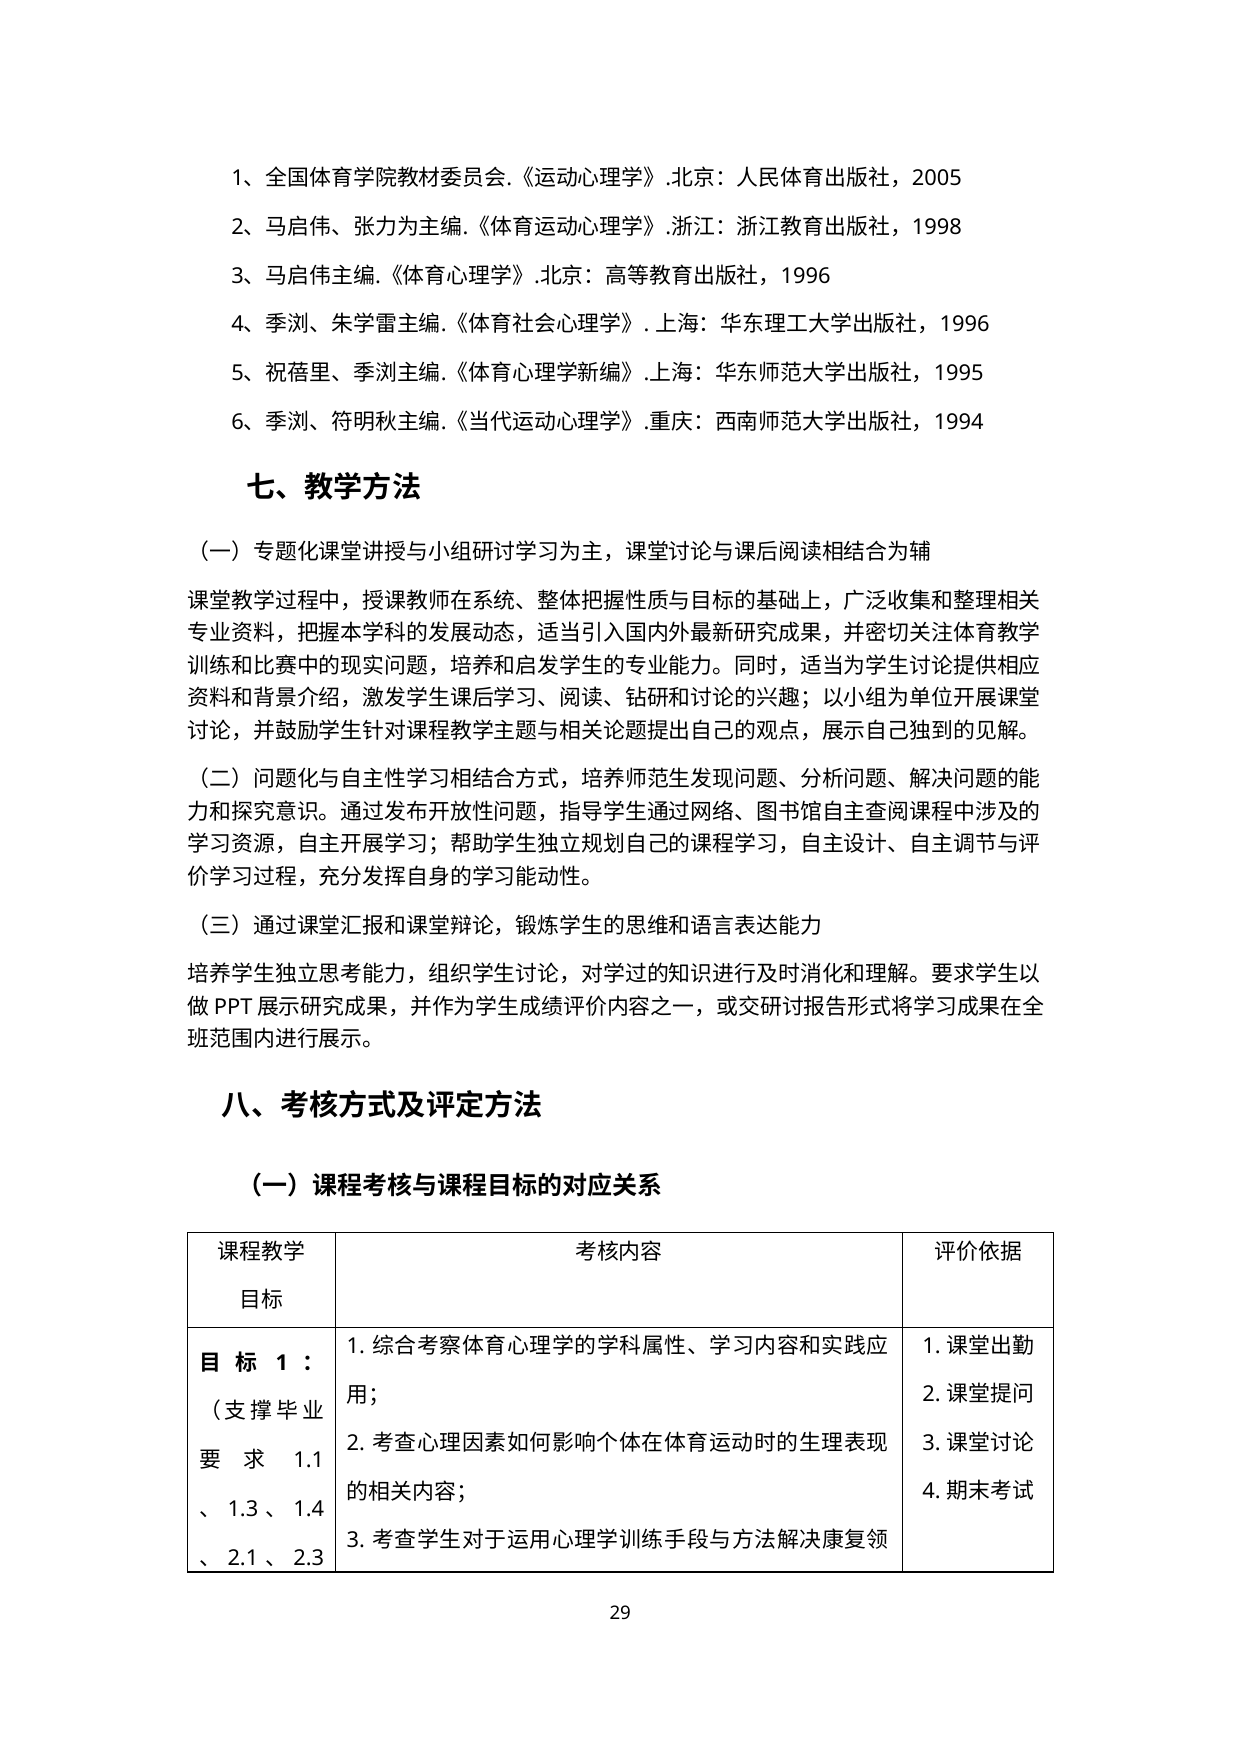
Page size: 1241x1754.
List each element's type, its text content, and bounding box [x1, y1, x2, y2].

text （三）通过课堂汇报和课堂辩论，锻炼学生的思维和语言表达能力 [187, 907, 1053, 940]
text 七、教学方法 [187, 452, 1053, 517]
text 4、季浏、朱学雷主编.《体育社会心理学》. 上海：华东理工大学出版社，1996 [187, 306, 1053, 338]
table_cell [188, 1328, 335, 1571]
text （一）课程考核与课程目标的对应关系 [187, 1151, 1053, 1216]
table_header 考核内容 [336, 1233, 902, 1327]
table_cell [903, 1328, 1053, 1571]
text 2、马启伟、张力为主编.《体育运动心理学》.浙江：浙江教育出版社，1998 [187, 208, 1053, 241]
text 八、考核方式及评定方法 [187, 1070, 1053, 1135]
text 1、全国体育学院教材委员会.《运动心理学》.北京：人民体育出版社，2005 [187, 160, 1053, 192]
text （一）专题化课堂讲授与小组研讨学习为主，课堂讨论与课后阅读相结合为辅 [187, 533, 1053, 566]
text 3、马启伟主编.《体育心理学》.北京：高等教育出版社，1996 [187, 257, 1053, 290]
text 5、祝蓓里、季浏主编.《体育心理学新编》.上海：华东师范大学出版社，1995 [187, 355, 1053, 387]
text 培养学生独立思考能力，组织学生讨论，对学过的知识进行及时消化和理解。要求学生以做PPT展示研究成果，并作为学生成绩评价内容之一，或交研讨报告形式将学习成果在全班范围内进行展示。 [187, 956, 1053, 1053]
table_header 评价依据 [903, 1233, 1053, 1327]
text 6、季浏、符明秋主编.《当代运动心理学》.重庆：西南师范大学出版社，1994 [187, 403, 1053, 436]
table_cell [336, 1328, 902, 1571]
text （二）问题化与自主性学习相结合方式，培养师范生发现问题、分析问题、解决问题的能力和探究意识。通过发布开放性问题，指导学生通过网络、图书馆自主查阅课程中涉及的学习资源，自主开展学习；帮助学生独立规划自己的课程学习，自主设计、自主调节与评价学习过程，充分发挥自身的学习能动性。 [187, 761, 1053, 891]
text 课堂教学过程中，授课教师在系统、整体把握性质与目标的基础上，广泛收集和整理相关专业资料，把握本学科的发展动态，适当引入国内外最新研究成果，并密切关注体育教学训练和比赛中的现实问题，培养和启发学生的专业能力。同时，适当为学生讨论提供相应资料和背景介绍，激发学生课后学习、阅读、钻研和讨论的兴趣；以小组为单位开展课堂讨论，并鼓励学生针对课程教学主题与相关论题提出自己的观点，展示自己独到的见解。 [187, 582, 1053, 745]
table_header 课程教学 目标 [188, 1233, 335, 1327]
